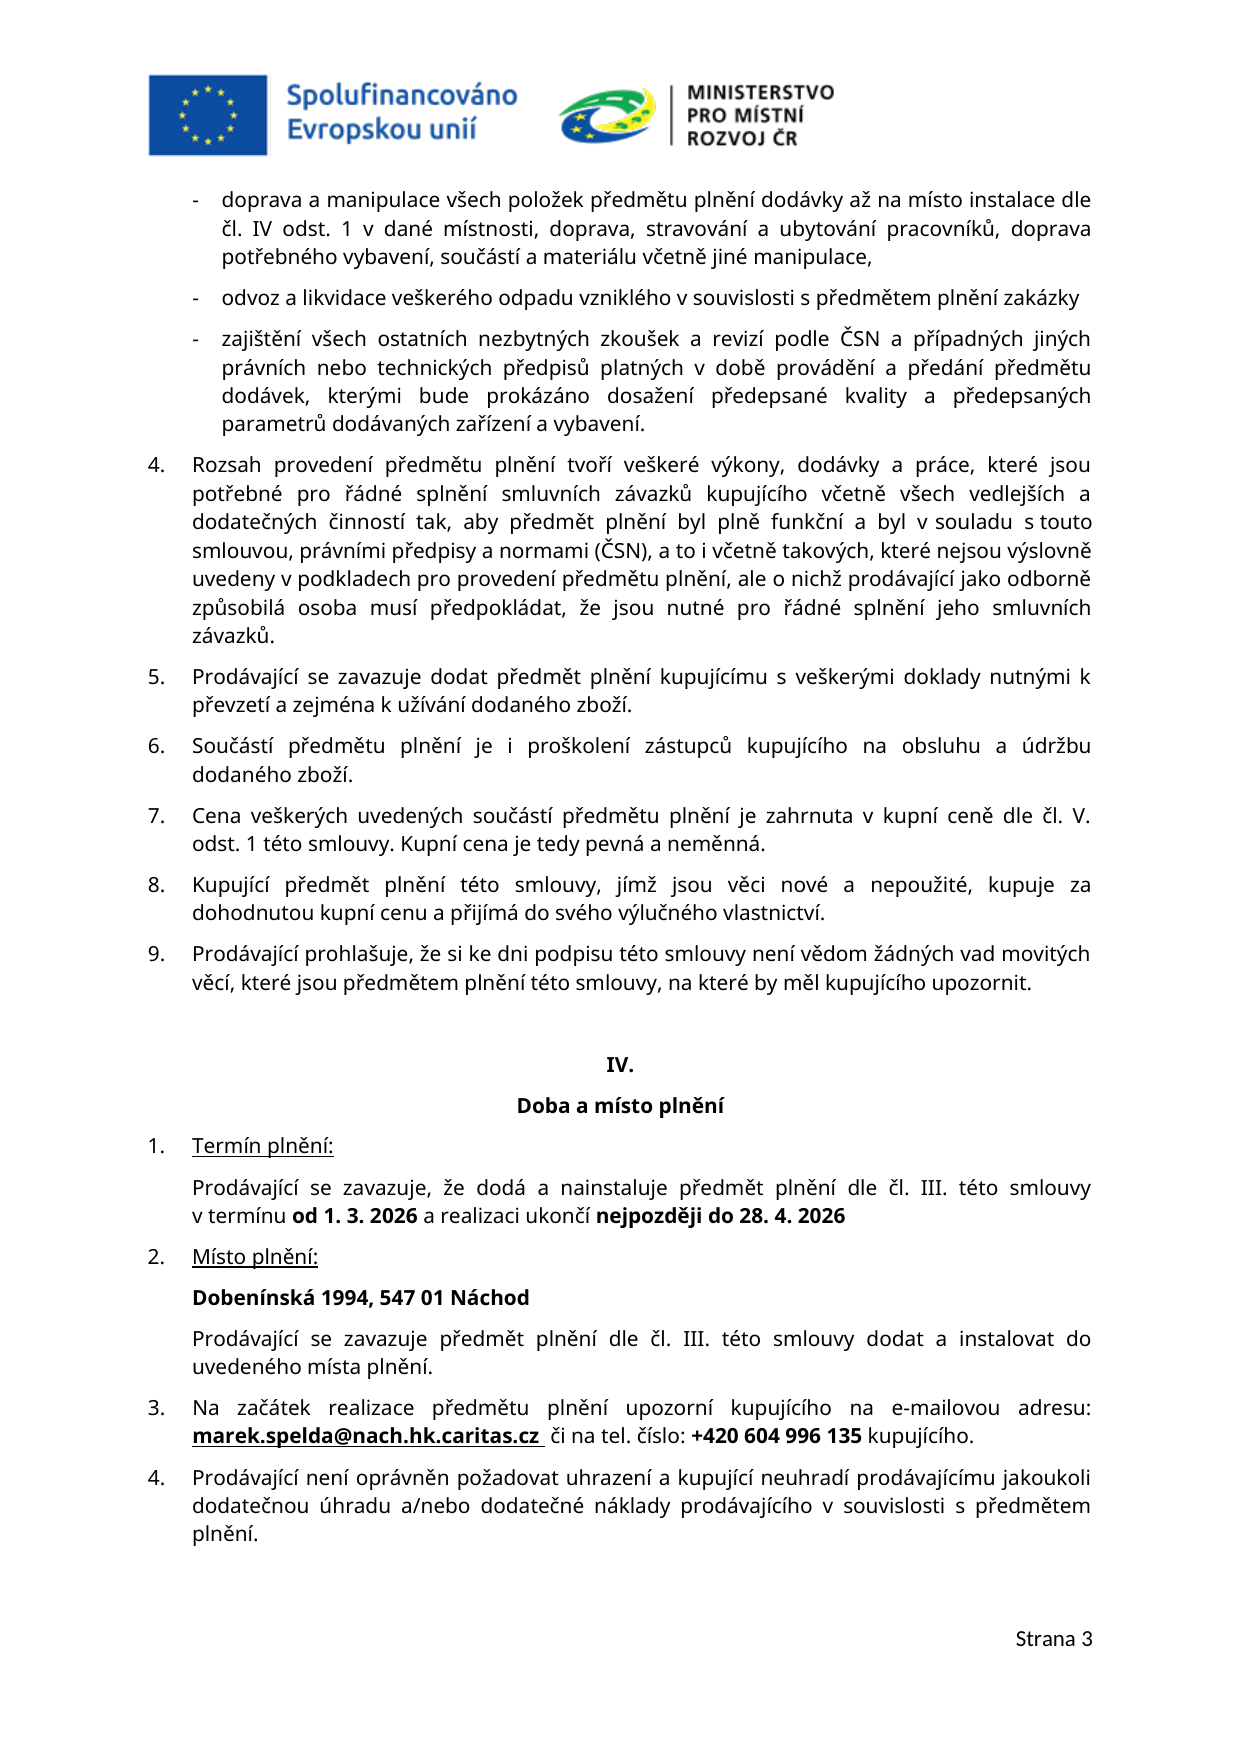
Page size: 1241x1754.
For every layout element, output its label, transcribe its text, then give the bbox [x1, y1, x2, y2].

list Prodávající se zavazuje předmět plnění dle čl. III. této smlouvy dodat a instalovat do uvedeného místa plnění. [192, 1324, 1093, 1381]
list Termín plnění: [147, 1132, 1093, 1160]
list zajištění všech ostatních nezbytných zkoušek a revizí podle ČSN a případných jiných právních nebo technických předpisů platných v době provádění a předání předmětu dodávek, kterými bude prokázáno dosažení předepsané kvality a předepsaných parametrů dodávaných zařízení a vybavení. [192, 324, 1093, 438]
list Prodávající není oprávněn požadovat uhrazení a kupující neuhradí prodávajícímu jakoukoli dodatečnou úhradu a/nebo dodatečné náklady prodávajícího v souvislosti s předmětem plnění. [148, 1463, 1093, 1548]
list doprava a manipulace všech položek předmětu plnění dodávky až na místo instalace dle čl. IV odst. 1 v dané místnosti, doprava, stravování a ubytování pracovníků, doprava potřebného vybavení, součástí a materiálu včetně jiné manipulace, [192, 185, 1093, 271]
list odvoz a likvidace veškerého odpadu vzniklého v souvislosti s předmětem plnění zakázky [192, 283, 1093, 312]
list Rozsah provedení předmětu plnění tvoří veškeré výkony, dodávky a práce, které jsou potřebné pro řádné splnění smluvních závazků kupujícího včetně všech vedlejších a dodatečných činností tak, aby předmět plnění byl plně funkční a byl v souladu s touto smlouvou, právními předpisy a normami (ČSN), a to i včetně takových, které nejsou výslovně uvedeny v podkladech pro provedení předmětu plnění, ale o nichž prodávající jako odborně způsobilá osoba musí předpokládat, že jsou nutné pro řádné splnění jeho smluvních závazků. [148, 450, 1093, 649]
list Dobenínská 1994, 547 01 Náchod [192, 1283, 1093, 1311]
list Prodávající se zavazuje dodat předmět plnění kupujícímu s veškerými doklady nutnými k převzetí a zejména k užívání dodaného zboží. [148, 662, 1093, 719]
text IV. [148, 1050, 1093, 1078]
list Cena veškerých uvedených součástí předmětu plnění je zahrnuta v kupní ceně dle čl. V. odst. 1 této smlouvy. Kupní cena je tedy pevná a neměnná. [148, 801, 1093, 858]
picture [147, 73, 834, 158]
list Prodávající se zavazuje, že dodá a nainstaluje předmět plnění dle čl. III. této smlouvy v termínu od 1. 3. 2026 a realizaci ukončí nejpozději do 28. 4. 2026 [192, 1173, 1093, 1229]
text Doba a místo plnění [148, 1091, 1093, 1119]
list Součástí předmětu plnění je i proškolení zástupců kupujícího na obsluhu a údržbu dodaného zboží. [148, 731, 1093, 788]
list Prodávající prohlašuje, že si ke dni podpisu této smlouvy není vědom žádných vad movitých věcí, které jsou předmětem plnění této smlouvy, na které by měl kupujícího upozornit. [148, 939, 1093, 996]
list Kupující předmět plnění této smlouvy, jímž jsou věci nové a nepoužité, kupuje za dohodnutou kupní cenu a přijímá do svého výlučného vlastnictví. [148, 870, 1093, 927]
list Místo plnění: [147, 1242, 1093, 1270]
list Na začátek realizace předmětu plnění upozorní kupujícího na e-mailovou adresu: marek.spelda@nach.hk.caritas.cz či na tel. číslo: +420 604 996 135 kupujícího. [148, 1393, 1093, 1450]
